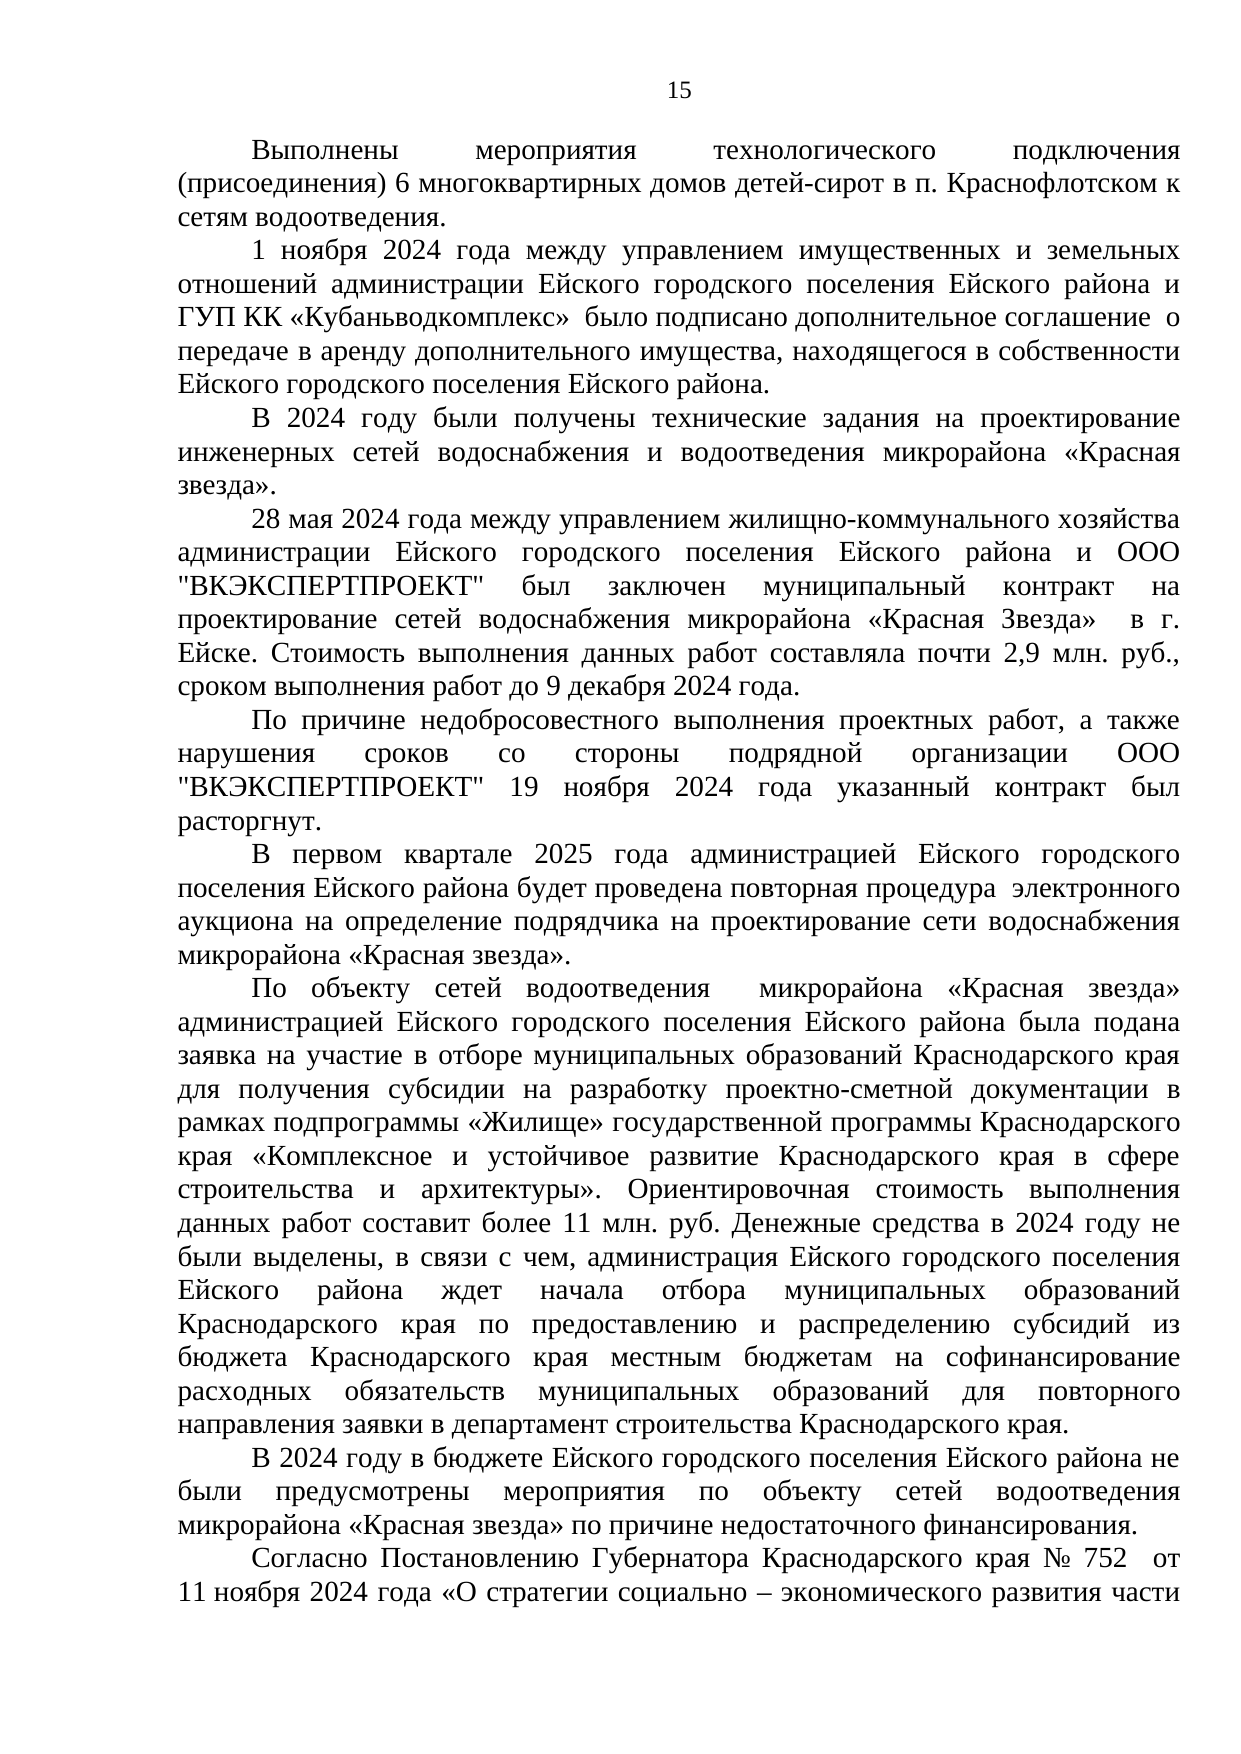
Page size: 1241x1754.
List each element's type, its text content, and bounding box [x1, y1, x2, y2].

text 1 ноября 2024 года между управлением имущественных и земельных отношений администрации Ейского городского поселения Ейского района и ГУП КК «Кубаньводкомплекс» было подписано дополнительное соглашение о передаче в аренду дополнительного имущества, находящегося в собственности Ейского городского поселения Ейского района. [177, 232, 1181, 400]
text По причине недобросовестного выполнения проектных работ, а также нарушения сроков со стороны подрядной организации ООО "ВКЭКСПЕРТПРОЕКТ" 19 ноября 2024 года указанный контракт был расторгнут. [177, 702, 1181, 836]
text Выполнены мероприятия технологического подключения (присоединения) 6 многоквартирных домов детей-сирот в п. Краснофлотском к сетям водоотведения. [177, 132, 1181, 232]
text По объекту сетей водоотведения микрорайона «Красная звезда» администрацией Ейского городского поселения Ейского района была подана заявка на участие в отборе муниципальных образований Краснодарского края для получения субсидии на разработку проектно-сметной документации в рамках подпрограммы «Жилище» государственной программы Краснодарского края «Комплексное и устойчивое развитие Краснодарского края в сфере строительства и архитектуры». Ориентировочная стоимость выполнения данных работ составит более 11 млн. руб. Денежные средства в 2024 году не были выделены, в связи с чем, администрация Ейского городского поселения Ейского района ждет начала отбора муниципальных образований Краснодарского края по предоставлению и распределению субсидий из бюджета Краснодарского края местным бюджетам на софинансирование расходных обязательств муниципальных образований для повторного направления заявки в департамент строительства Краснодарского края. [177, 970, 1181, 1440]
text 28 мая 2024 года между управлением жилищно-коммунального хозяйства администрации Ейского городского поселения Ейского района и ООО "ВКЭКСПЕРТПРОЕКТ" был заключен муниципальный контракт на проектирование сетей водоснабжения микрорайона «Красная Звезда» в г. Ейске. Стоимость выполнения данных работ составляла почти 2,9 млн. руб., сроком выполнения работ до 9 декабря 2024 года. [177, 501, 1181, 702]
text В первом квартале 2025 года администрацией Ейского городского поселения Ейского района будет проведена повторная процедура электронного аукциона на определение подрядчика на проектирование сети водоснабжения микрорайона «Красная звезда». [177, 836, 1181, 970]
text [177, 1541, 1181, 1608]
text В 2024 году в бюджете Ейского городского поселения Ейского района не были предусмотрены мероприятия по объекту сетей водоотведения микрорайона «Красная звезда» по причине недостаточного финансирования. [177, 1440, 1181, 1541]
text В 2024 году были получены технические задания на проектирование инженерных сетей водоснабжения и водоотведения микрорайона «Красная звезда». [177, 400, 1181, 501]
